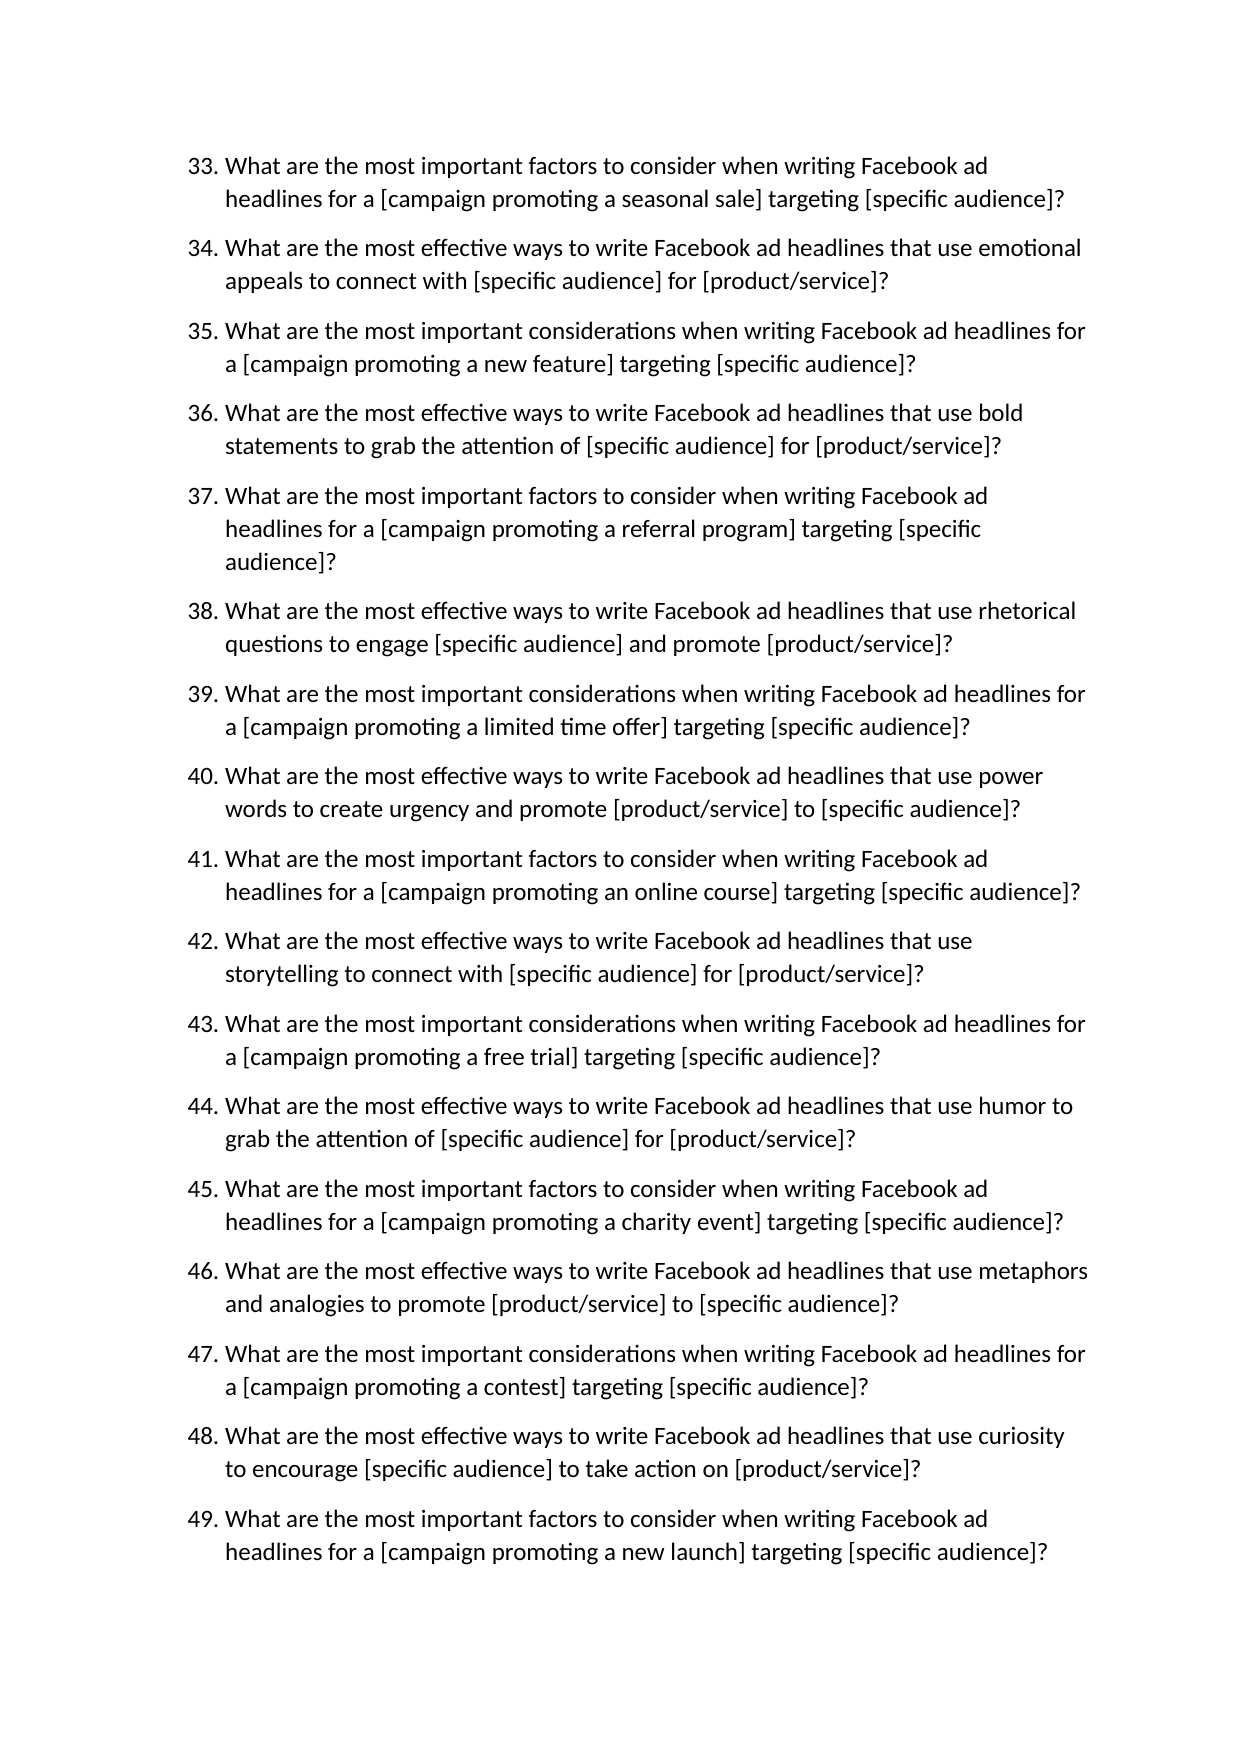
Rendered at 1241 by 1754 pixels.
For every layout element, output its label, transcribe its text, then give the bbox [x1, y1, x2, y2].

list What are the most important considerations when writing Facebook ad headlines for a [campaign promoting a free trial] targeting [specific audience]? [187, 1008, 1090, 1071]
list What are the most important factors to consider when writing Facebook ad headlines for a [campaign promoting an online course] targeting [specific audience]? [187, 843, 1090, 906]
list What are the most effective ways to write Facebook ad headlines that use power words to create urgency and promote [product/service] to [specific audience]? [187, 760, 1090, 824]
list What are the most important factors to consider when writing Facebook ad headlines for a [campaign promoting a referral program] targeting [specific audience]? [187, 480, 1090, 576]
list What are the most effective ways to write Facebook ad headlines that use rhetorical questions to engage [specific audience] and promote [product/service]? [187, 595, 1090, 659]
list What are the most important factors to consider when writing Facebook ad headlines for a [campaign promoting a charity event] targeting [specific audience]? [187, 1173, 1090, 1236]
list What are the most effective ways to write Facebook ad headlines that use emotional appeals to connect with [specific audience] for [product/service]? [187, 232, 1090, 296]
list What are the most important factors to consider when writing Facebook ad headlines for a [campaign promoting a new launch] targeting [specific audience]? [187, 1503, 1090, 1566]
list What are the most important considerations when writing Facebook ad headlines for a [campaign promoting a new feature] targeting [specific audience]? [187, 315, 1090, 378]
list What are the most important considerations when writing Facebook ad headlines for a [campaign promoting a limited time offer] targeting [specific audience]? [187, 678, 1090, 741]
list What are the most important factors to consider when writing Facebook ad headlines for a [campaign promoting a seasonal sale] targeting [specific audience]? [187, 150, 1090, 213]
list What are the most effective ways to write Facebook ad headlines that use humor to grab the attention of [specific audience] for [product/service]? [187, 1090, 1090, 1154]
list What are the most effective ways to write Facebook ad headlines that use bold statements to grab the attention of [specific audience] for [product/service]? [187, 397, 1090, 461]
list What are the most effective ways to write Facebook ad headlines that use metaphors and analogies to promote [product/service] to [specific audience]? [187, 1255, 1090, 1319]
list What are the most effective ways to write Facebook ad headlines that use curiosity to encourage [specific audience] to take action on [product/service]? [187, 1420, 1090, 1484]
list What are the most effective ways to write Facebook ad headlines that use storytelling to connect with [specific audience] for [product/service]? [187, 925, 1090, 989]
list What are the most important considerations when writing Facebook ad headlines for a [campaign promoting a contest] targeting [specific audience]? [187, 1338, 1090, 1401]
